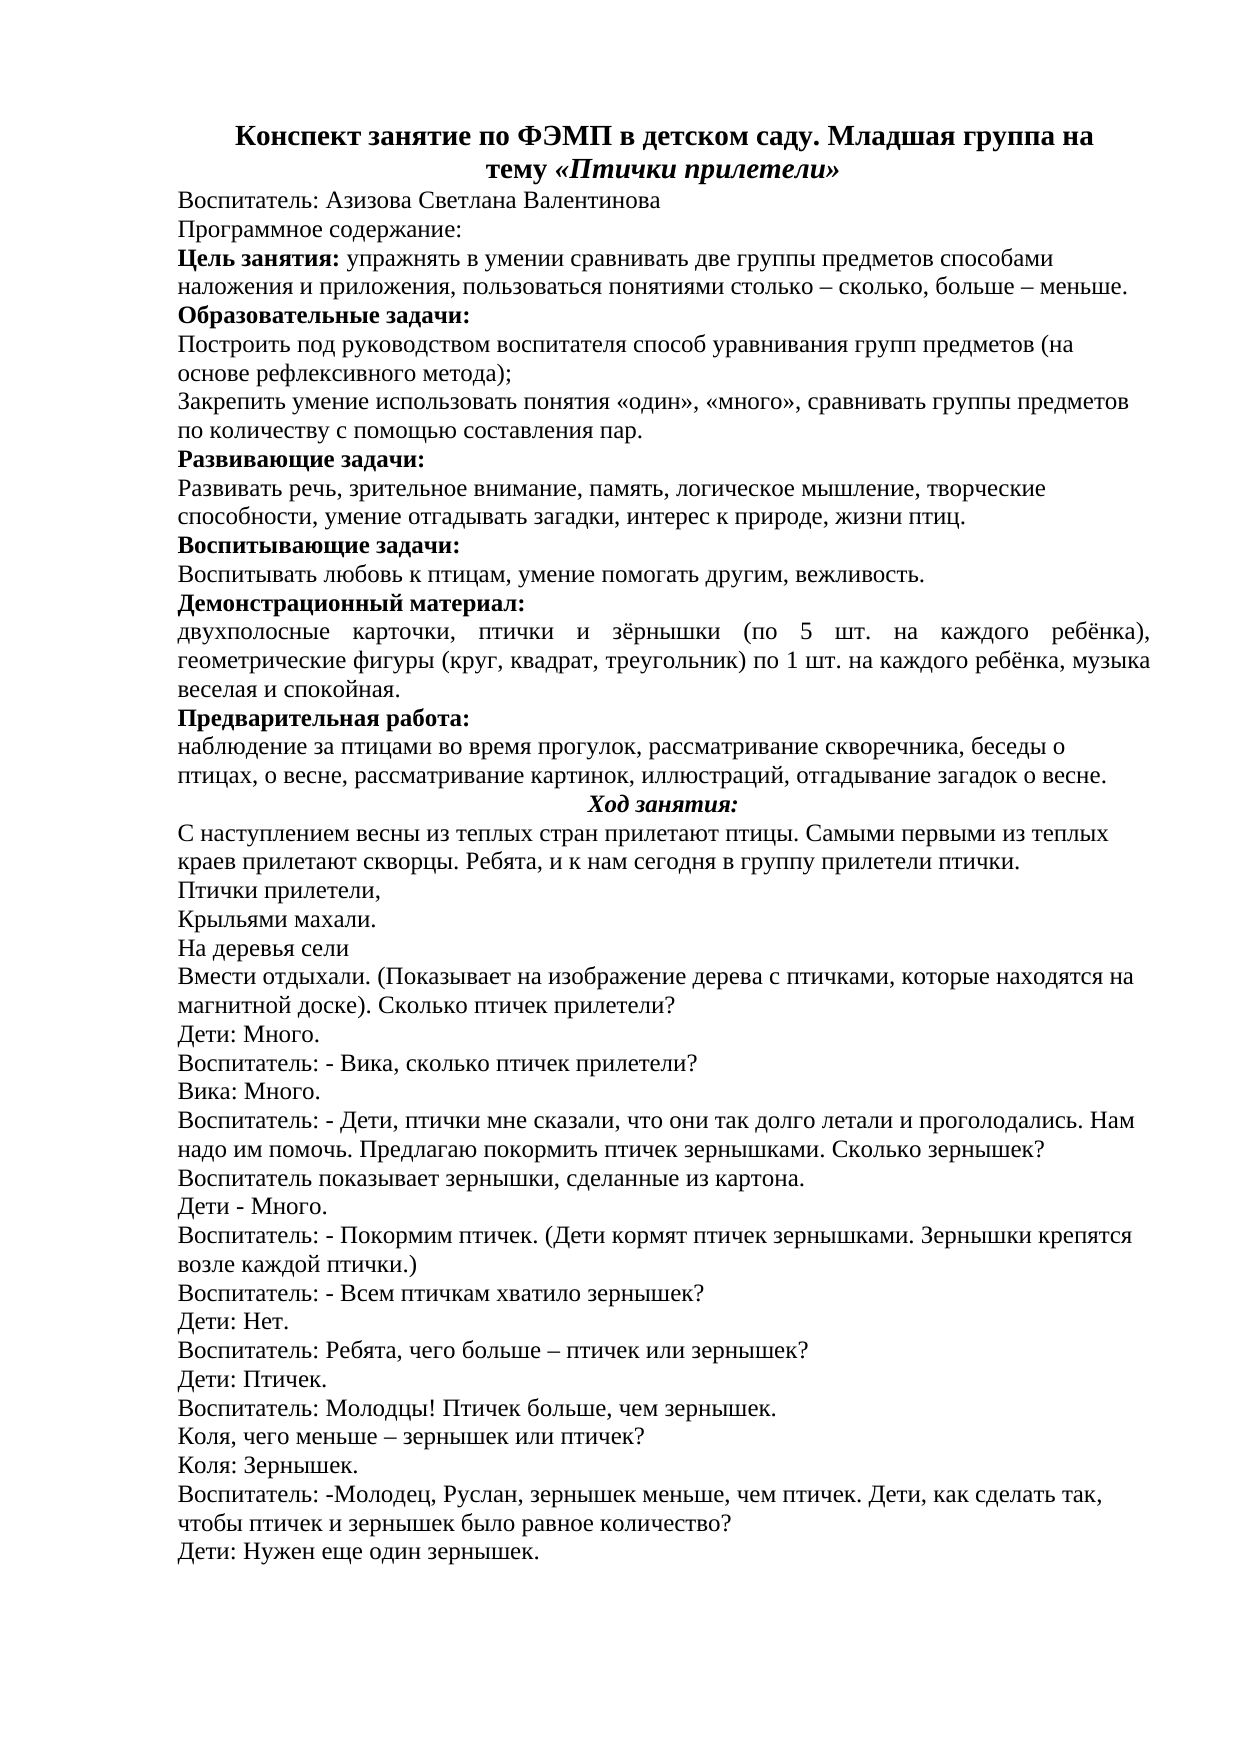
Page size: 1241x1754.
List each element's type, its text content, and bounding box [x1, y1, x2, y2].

text Воспитатель: - Дети, птички мне сказали, что они так долго летали и проголодались. Нам надо им помочь. Предлагаю покормить птичек зернышками. Сколько зернышек? [177, 1105, 1152, 1163]
text наблюдение за птицами во время прогулок, рассматривание скворечника, беседы о птицах, о весне, рассматривание картинок, иллюстраций, отгадывание загадок о весне. [177, 731, 1152, 789]
text Воспитатель: - Всем птичкам хватило зернышек? [177, 1278, 1152, 1306]
text Конспект занятие по ФЭМП в детском саду. Младшая группа на тему «Птички прилетели» [177, 118, 1152, 185]
text Вмести отдыхали. (Показывает на изображение дерева с птичками, которые находятся на магнитной доске). Сколько птичек прилетели? [177, 961, 1152, 1019]
text Закрепить умение использовать понятия «один», «много», сравнивать группы предметов по количеству с помощью составления пар. [177, 386, 1152, 444]
text Развивать речь, зрительное внимание, память, логическое мышление, творческие способности, умение отгадывать загадки, интерес к природе, жизни птиц. [177, 473, 1152, 530]
text Воспитатель показывает зернышки, сделанные из картона. [177, 1163, 1152, 1191]
text Воспитатель: Молодцы! Птичек больше, чем зернышек. [177, 1393, 1152, 1421]
text Коля: Зернышек. [177, 1450, 1152, 1479]
text Демонстрационный материал: [177, 588, 1152, 616]
text Цель занятия: упражнять в умении сравнивать две группы предметов способами наложения и приложения, пользоваться понятиями столько – сколько, больше – меньше. [177, 243, 1152, 300]
text Построить под руководством воспитателя способ уравнивания групп предметов (на основе рефлексивного метода); [177, 329, 1152, 386]
text Воспитатель: - Вика, сколько птичек прилетели? [177, 1048, 1152, 1076]
text Дети: Много. [177, 1019, 1152, 1048]
text Воспитатель: - Покормим птичек. (Дети кормят птичек зернышками. Зернышки крепятся возле каждой птички.) [177, 1220, 1152, 1278]
text Дети: Нет. [177, 1306, 1152, 1335]
text Дети: Нужен еще один зернышек. [177, 1536, 1152, 1565]
text Программное содержание: [177, 214, 1152, 243]
text Образовательные задачи: [177, 300, 1152, 329]
text Воспитывать любовь к птицам, умение помогать другим, вежливость. [177, 559, 1152, 588]
text Птички прилетели, [177, 875, 1152, 904]
text Крыльями махали. [177, 904, 1152, 933]
text Ход занятия: [177, 789, 1152, 818]
text Воспитатель: Ребята, чего больше – птичек или зернышек? [177, 1335, 1152, 1364]
text Воспитатель: Азизова Светлана Валентинова [177, 185, 1152, 214]
text двухполосные карточки, птички и зёрнышки (по 5 шт. на каждого ребёнка), геометрические фигуры (круг, квадрат, треугольник) по 1 шт. на каждого ребёнка, музыка веселая и спокойная. [177, 616, 1152, 703]
text Дети - Много. [177, 1191, 1152, 1220]
text Воспитывающие задачи: [177, 530, 1152, 559]
text Коля, чего меньше – зернышек или птичек? [177, 1421, 1152, 1450]
text Предварительная работа: [177, 703, 1152, 731]
text Воспитатель: -Молодец, Руслан, зернышек меньше, чем птичек. Дети, как сделать так, чтобы птичек и зернышек было равное количество? [177, 1479, 1152, 1536]
text Дети: Птичек. [177, 1364, 1152, 1393]
text На деревья сели [177, 933, 1152, 961]
text Развивающие задачи: [177, 444, 1152, 473]
text С наступлением весны из теплых стран прилетают птицы. Самыми первыми из теплых краев прилетают скворцы. Ребята, и к нам сегодня в группу прилетели птички. [177, 818, 1152, 875]
text Вика: Много. [177, 1076, 1152, 1105]
